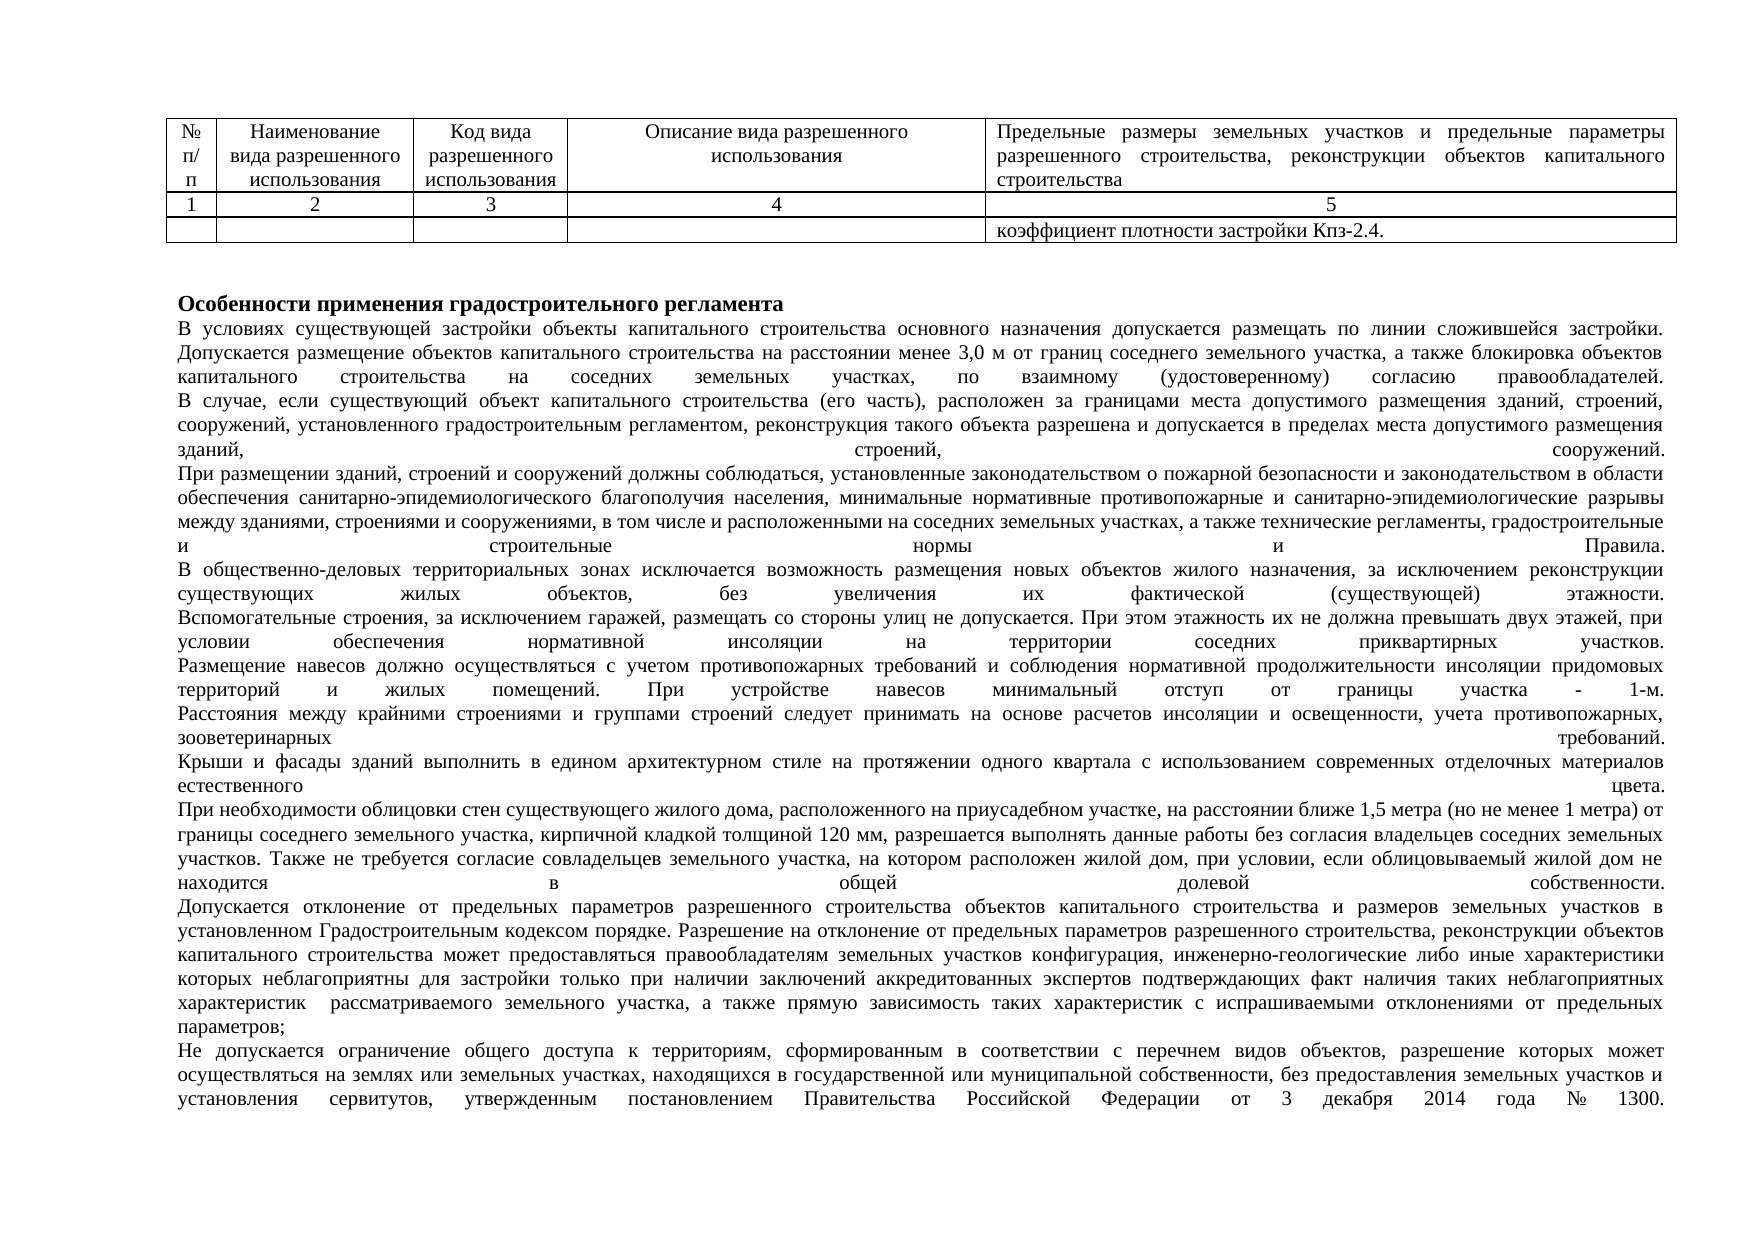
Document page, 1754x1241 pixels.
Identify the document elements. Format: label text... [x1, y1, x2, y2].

table_cell 4 [568, 193, 985, 216]
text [177, 316, 1665, 1110]
subtitle Особенности применения градостроительного регламента [177, 290, 1665, 316]
table_header Предельные размеры земельных участков и предельные параметры разрешенного строительства, реконструкции объектов капитального строительства [986, 119, 1676, 191]
table_cell коэффициент плотности застройки Кпз-2.4. [986, 218, 1676, 242]
table_header Описание вида разрешенного использования [568, 119, 985, 191]
table_cell 5 [986, 193, 1676, 216]
table_cell 2 [217, 193, 413, 216]
table_header Код вида разрешенного использования [414, 119, 567, 191]
table_cell 3 [414, 193, 567, 216]
table_header № п/п [167, 119, 216, 191]
table_cell 1 [167, 193, 216, 216]
table_header Наименование вида разрешенного использования [217, 119, 413, 191]
